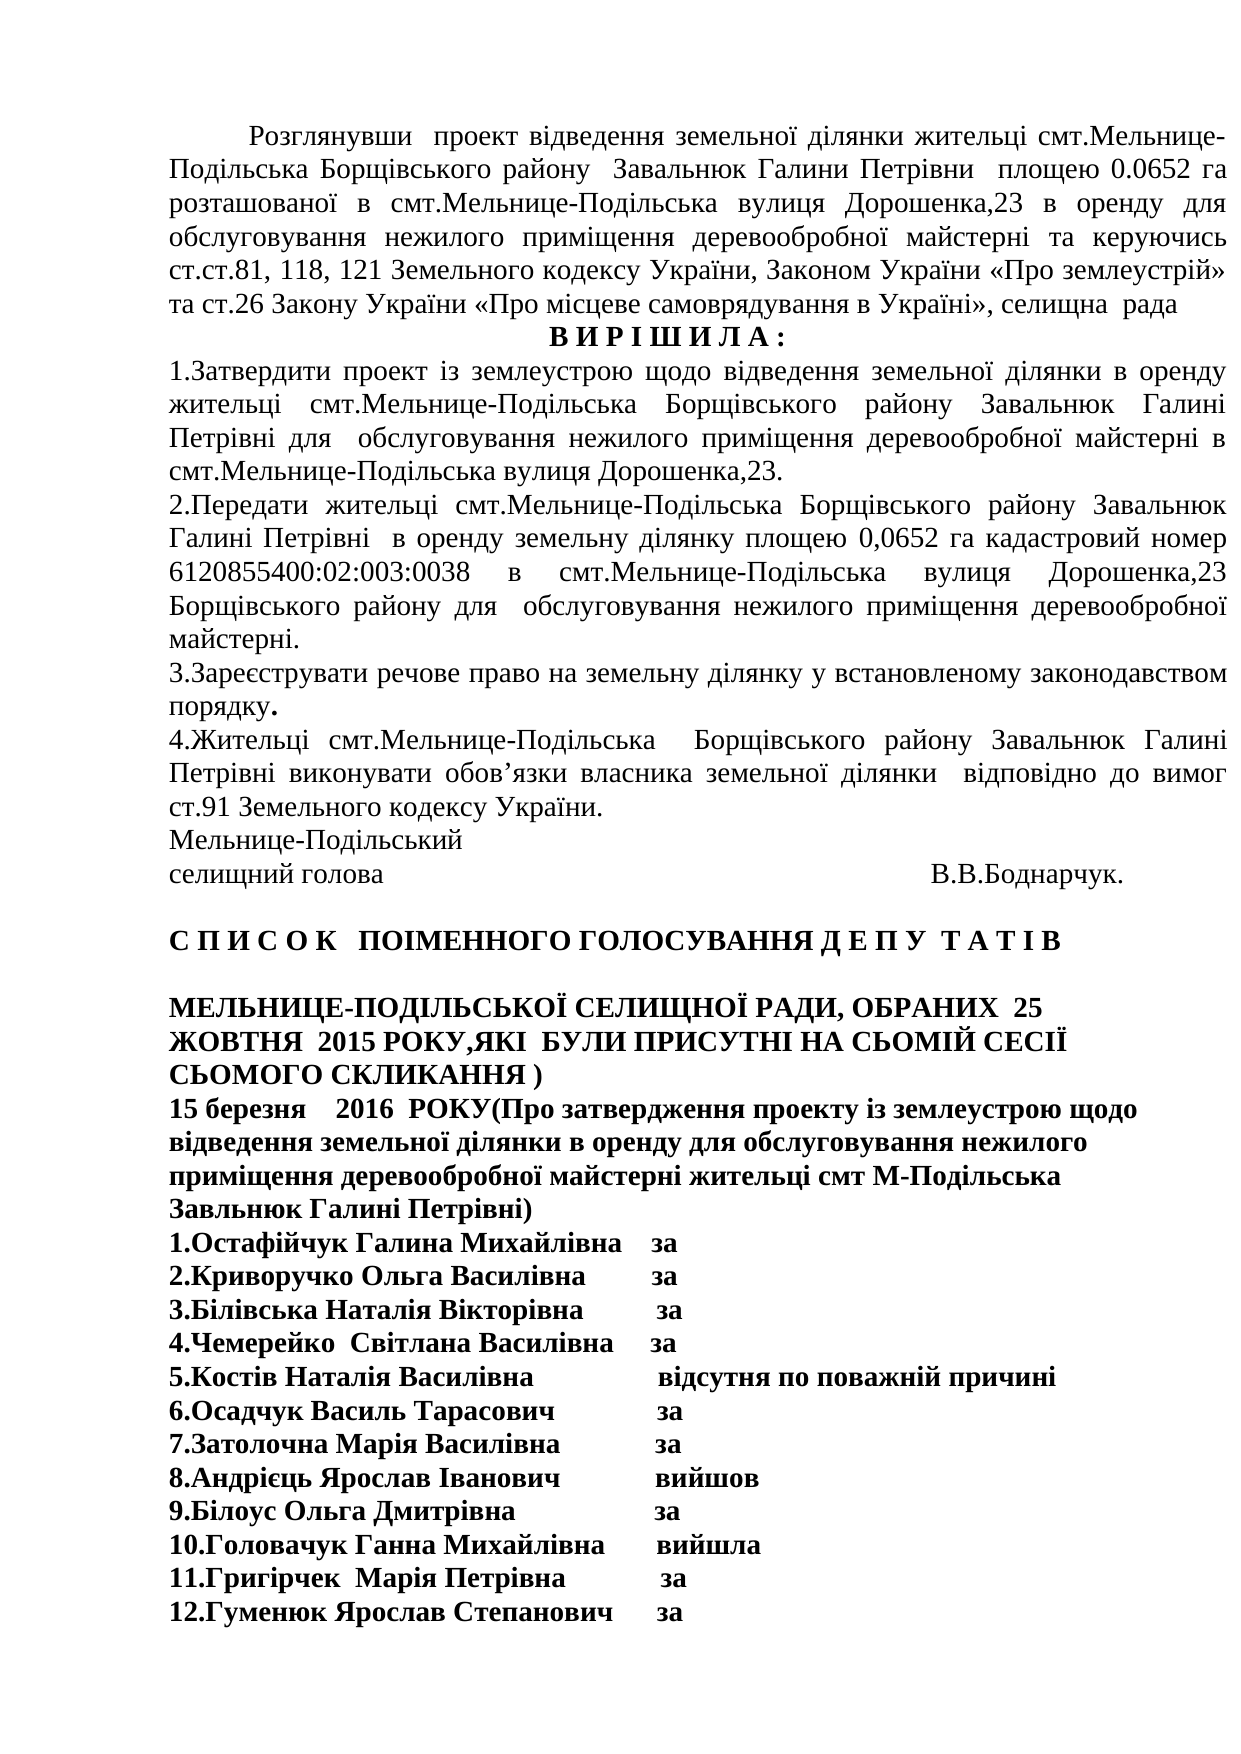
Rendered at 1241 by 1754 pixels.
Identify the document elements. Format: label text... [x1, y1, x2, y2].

text 8.Андрієць Ярослав Іванович вийшов [169, 1460, 1181, 1493]
text 5.Костів Наталія Василівна відсутня по поважній причині [169, 1359, 1181, 1393]
text 7.Затолочна Марія Василівна за [169, 1426, 1181, 1460]
text В И Р І Ш И Л А : [206, 319, 1227, 353]
text 4.Жительці смт.Мельнице-Подільська Борщівського району Завальнюк Галині Петрівні виконувати обов’язки власника земельної ділянки відповідно до вимог ст.91 Земельного кодексу України. [169, 722, 1229, 822]
text МЕЛЬНИЦЕ-ПОДІЛЬСЬКОЇ СЕЛИЩНОЇ РАДИ, ОБРАНИХ 25 ЖОВТНЯ 2015 РОКУ,ЯКІ БУЛИ ПРИСУТНІ НА СЬОМІЙ СЕСІЇ СЬОМОГО СКЛИКАННЯ ) [169, 990, 1181, 1091]
text С П И С О К ПОІМЕННОГО ГОЛОСУВАННЯ Д Е П У Т А Т І В [169, 923, 1181, 957]
text Мельнице-Подільський [169, 822, 1229, 856]
text 12.Гуменюк Ярослав Степанович за [169, 1594, 1181, 1627]
text селищний голова В.В.Боднарчук. [169, 856, 1181, 889]
text 4.Чемерейко Світлана Василівна за [169, 1326, 1181, 1359]
text 15 березня 2016 РОКУ(Про затвердження проекту із землеустрою щодо відведення земельної ділянки в оренду для обслуговування нежилого приміщення деревообробної майстерні жительці смт М-Подільська Завльнюк Галині Петрівні) [169, 1091, 1181, 1225]
text 1.Затвердити проект із землеустрою щодо відведення земельної ділянки в оренду жительці смт.Мельнице-Подільська Борщівського району Завальнюк Галині Петрівні для обслуговування нежилого приміщення деревообробної майстерні в смт.Мельнице-Подільська вулиця Дорошенка,23. [169, 353, 1227, 487]
text 6.Осадчук Василь Тарасович за [169, 1393, 1181, 1426]
text 10.Головачук Ганна Михайлівна вийшла [169, 1527, 1181, 1560]
text 2.Криворучко Ольга Василівна за [169, 1258, 1181, 1292]
text 1.Остафійчук Галина Михайлівна за [169, 1225, 1181, 1258]
text 3.Зареєструвати речове право на земельну ділянку у встановленому законодавством порядку. [169, 655, 1229, 722]
text 3.Білівська Наталія Вікторівна за [169, 1292, 1181, 1326]
text Розглянувши проект відведення земельної ділянки жительці смт.Мельнице-Подільська Борщівського району Завальнюк Галини Петрівни площею розташованої в смт.Мельнице-Подільська вулиця Дорошенка,23 в оренду для обслуговування нежилого приміщення деревообробної майстерні та керуючись ст.ст.81, 118, 121 Земельного кодексу України, Законом України «Про землеустрій» та ст.26 Закону України «Про місцеве самоврядування в Україні», селищна рада [169, 118, 1227, 319]
text 9.Білоус Ольга Дмитрівна за [169, 1493, 1181, 1527]
text 2.Передати жительці смт.Мельнице-Подільська Борщівського району Завальнюк Галині Петрівні в оренду земельну ділянку площею кадастровий номер 6120855400:02:003:0038 в смт.Мельнице-Подільська вулиця Дорошенка,23 Борщівського району для обслуговування нежилого приміщення деревообробної майстерні. [169, 487, 1227, 655]
text 11.Григірчек Марія Петрівна за [169, 1560, 1181, 1594]
